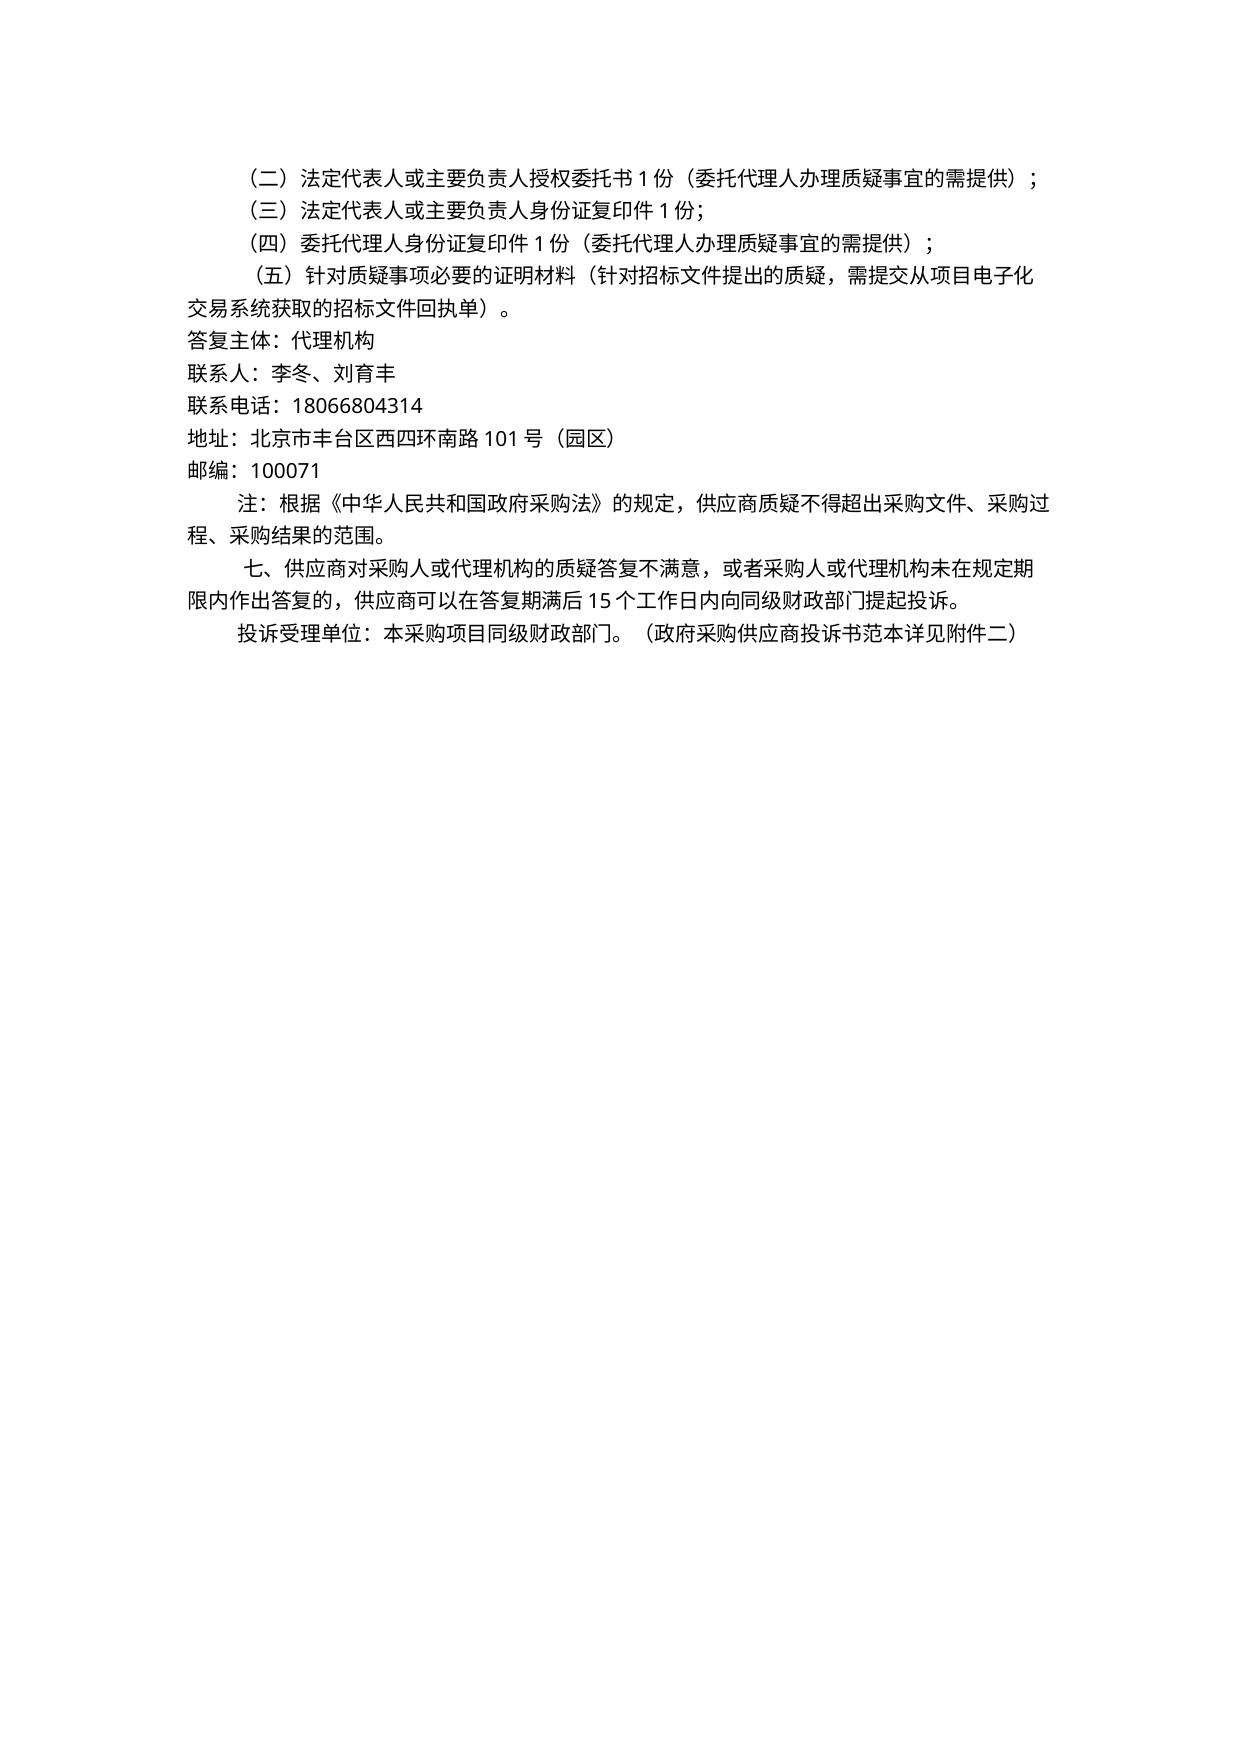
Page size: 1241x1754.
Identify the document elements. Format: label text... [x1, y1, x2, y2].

text 联系人：李冬、刘育丰 [187, 357, 1053, 389]
text 邮编：100071 [187, 454, 1053, 487]
text （五）针对质疑事项必要的证明材料（针对招标文件提出的质疑，需提交从项目电子化交易系统获取的招标文件回执单）。 [187, 259, 1053, 324]
text （三）法定代表人或主要负责人身份证复印件1份； [187, 194, 1053, 227]
text （二）法定代表人或主要负责人授权委托书1份（委托代理人办理质疑事宜的需提供）； [187, 162, 1053, 194]
text 注：根据《中华人民共和国政府采购法》的规定，供应商质疑不得超出采购文件、采购过程、采购结果的范围。 [187, 487, 1053, 552]
text （四）委托代理人身份证复印件1份（委托代理人办理质疑事宜的需提供）； [187, 227, 1053, 259]
text 联系电话：18066804314 [187, 389, 1053, 422]
text 七、供应商对采购人或代理机构的质疑答复不满意，或者采购人或代理机构未在规定期限内作出答复的，供应商可以在答复期满后15个工作日内向同级财政部门提起投诉。 [187, 552, 1053, 617]
text 答复主体：代理机构 [187, 324, 1053, 357]
text 地址：北京市丰台区西四环南路101号（园区） [187, 422, 1053, 454]
text 投诉受理单位：本采购项目同级财政部门。（政府采购供应商投诉书范本详见附件二） [187, 617, 1053, 649]
